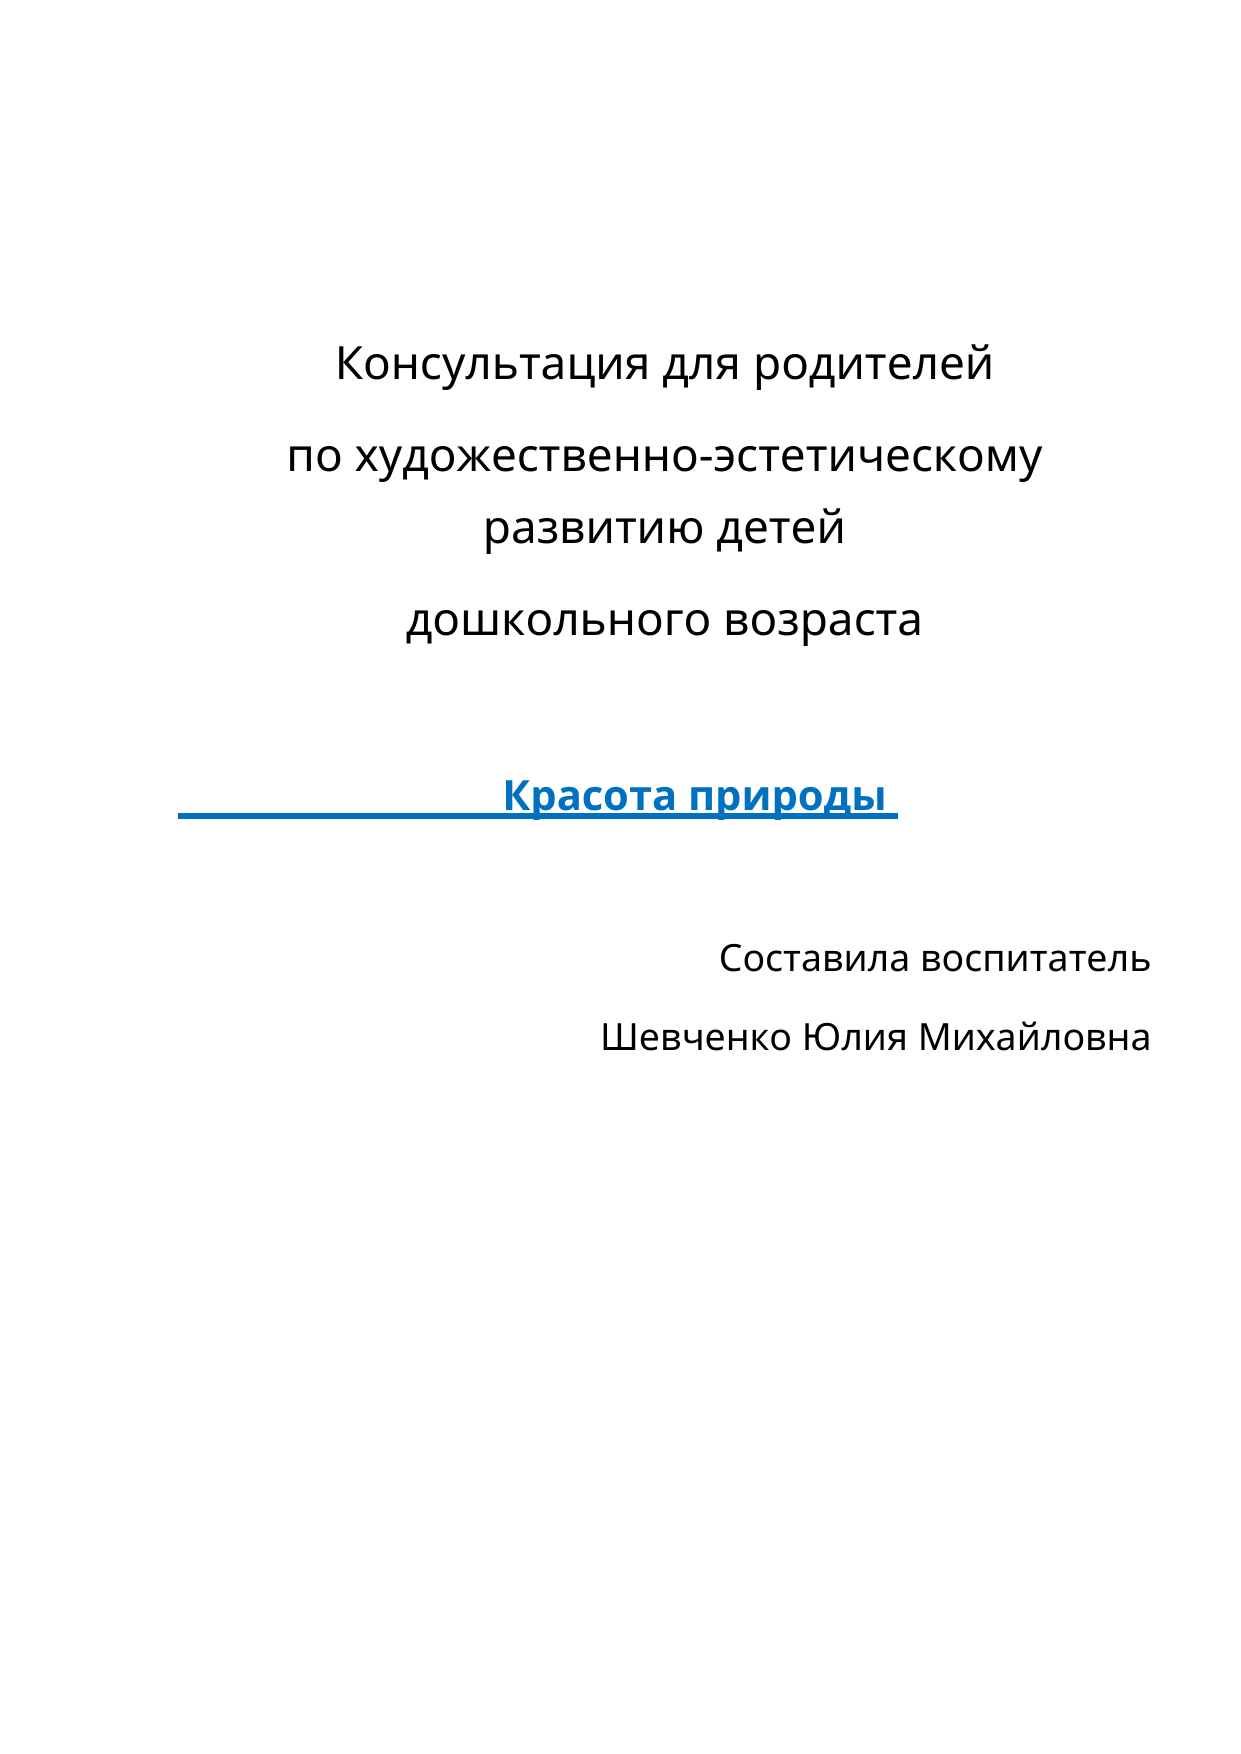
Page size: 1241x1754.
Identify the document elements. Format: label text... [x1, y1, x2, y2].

text дошкольного возраста [177, 587, 1152, 649]
text Консультация для родителей [177, 330, 1152, 393]
text по художественно-эстетическому развитию детей [177, 423, 1152, 557]
text Шевченко Юлия Михайловна [177, 1010, 1152, 1061]
text Составила воспитатель [177, 931, 1152, 982]
text Красота природы [177, 765, 1152, 822]
